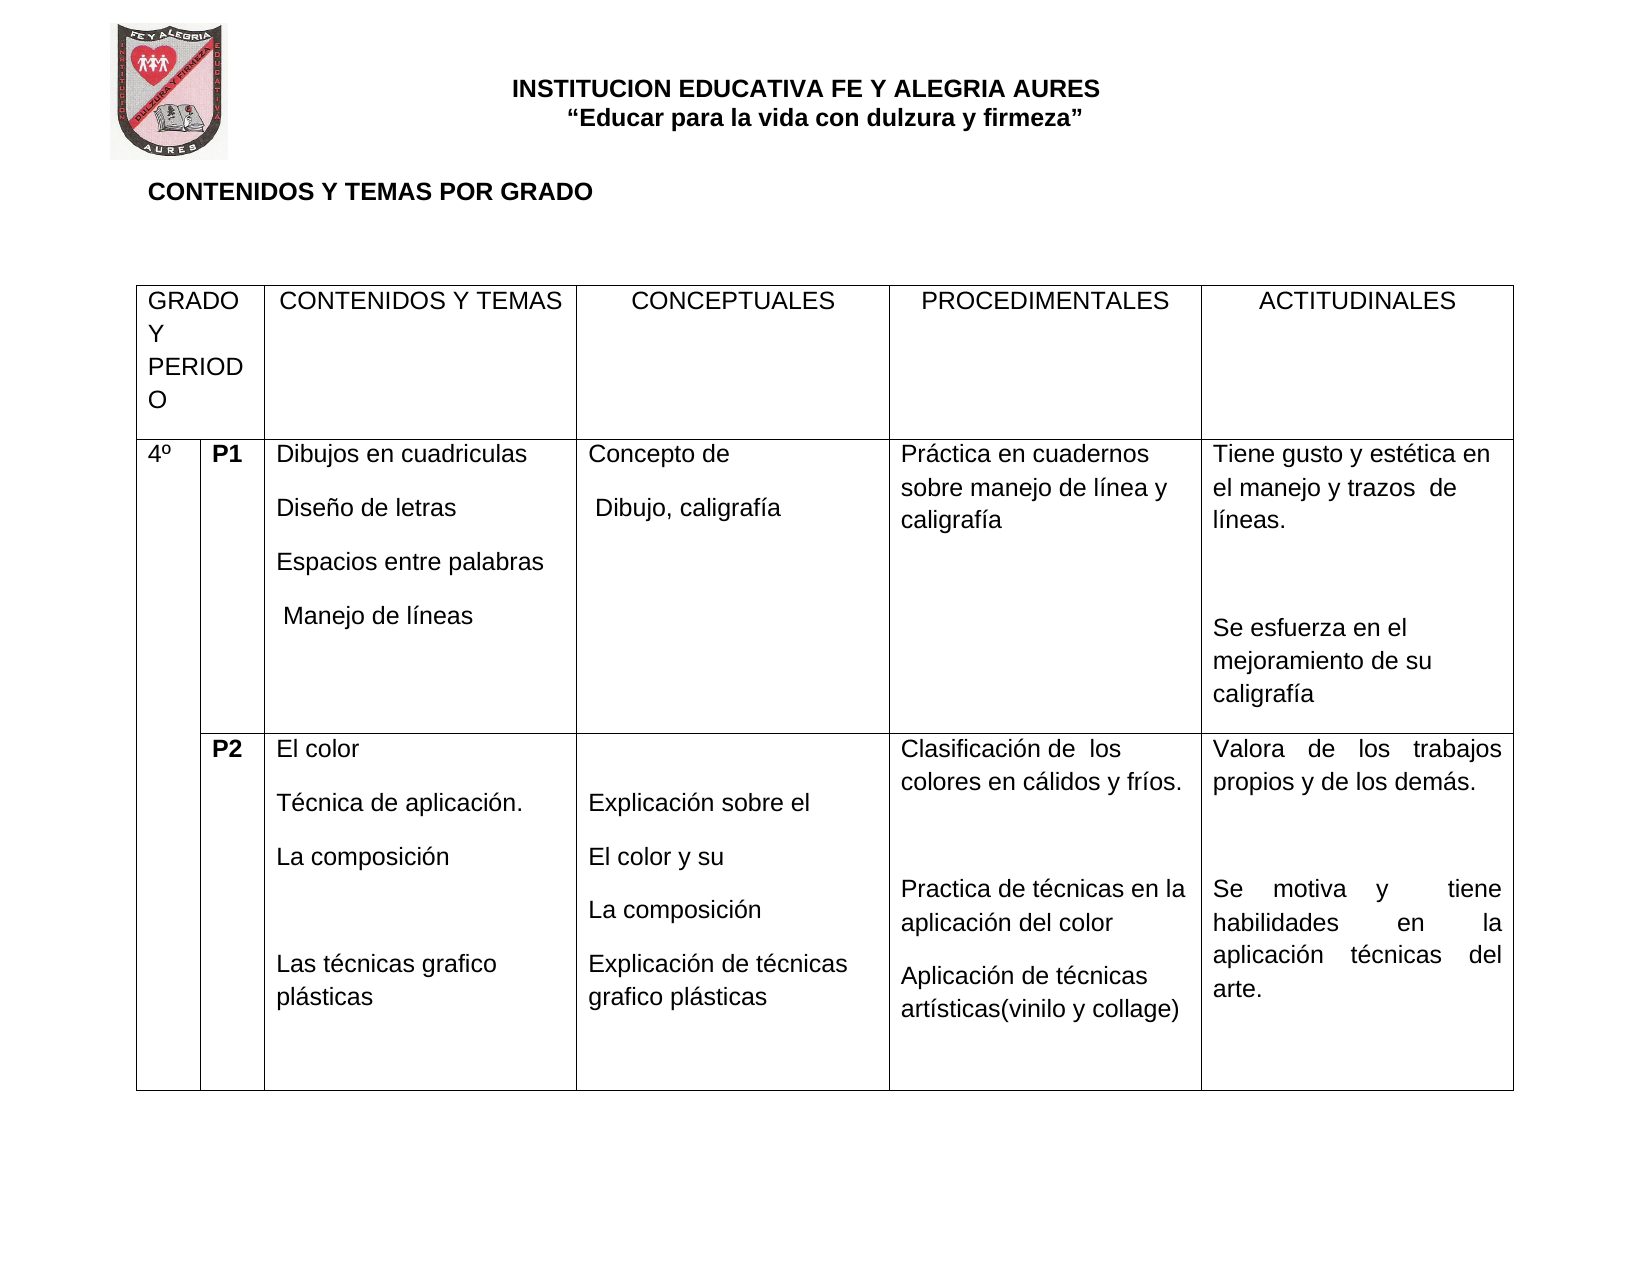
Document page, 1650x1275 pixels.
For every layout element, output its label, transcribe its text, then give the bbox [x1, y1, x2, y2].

table_cell P2 [201, 734, 264, 1090]
table_header CONTENIDOS Y TEMAS [265, 286, 576, 438]
table_cell El color Técnica de aplicación. La composición Las técnicas grafico plásticas [265, 734, 576, 1090]
picture [110, 23, 228, 160]
table_cell Concepto de Dibujo, caligrafía [577, 440, 889, 733]
table_cell Práctica en cuadernos sobre manejo de línea y caligrafía [890, 440, 1201, 733]
table_cell Tiene gusto y estética en el manejo y trazos de líneas. Se esfuerza en el mejoramiento de su caligrafía [1202, 440, 1513, 733]
table_cell 4º [137, 440, 200, 1090]
table_header GRADO Y PERIODO [137, 286, 264, 438]
table_header PROCEDIMENTALES [890, 286, 1201, 438]
table_cell Dibujos en cuadriculas Diseño de letras Espacios entre palabras Manejo de líneas [265, 440, 576, 733]
table_cell Valora de los trabajos propios y de los demás. Se motiva y tiene habilidades en la aplicación técnicas del arte. [1202, 734, 1513, 1090]
text CONTENIDOS Y TEMAS POR GRADO [148, 177, 1502, 206]
table_header ACTITUDINALES [1202, 286, 1513, 438]
table_cell P1 [201, 440, 264, 733]
table_header CONCEPTUALES [577, 286, 889, 438]
table_cell Clasificación de los colores en cálidos y fríos. Practica de técnicas en la aplicación del color Aplicación de técnicas artísticas(vinilo y collage) [890, 734, 1201, 1090]
table_cell Explicación sobre el El color y su La composición Explicación de técnicas grafico plásticas [577, 734, 889, 1090]
